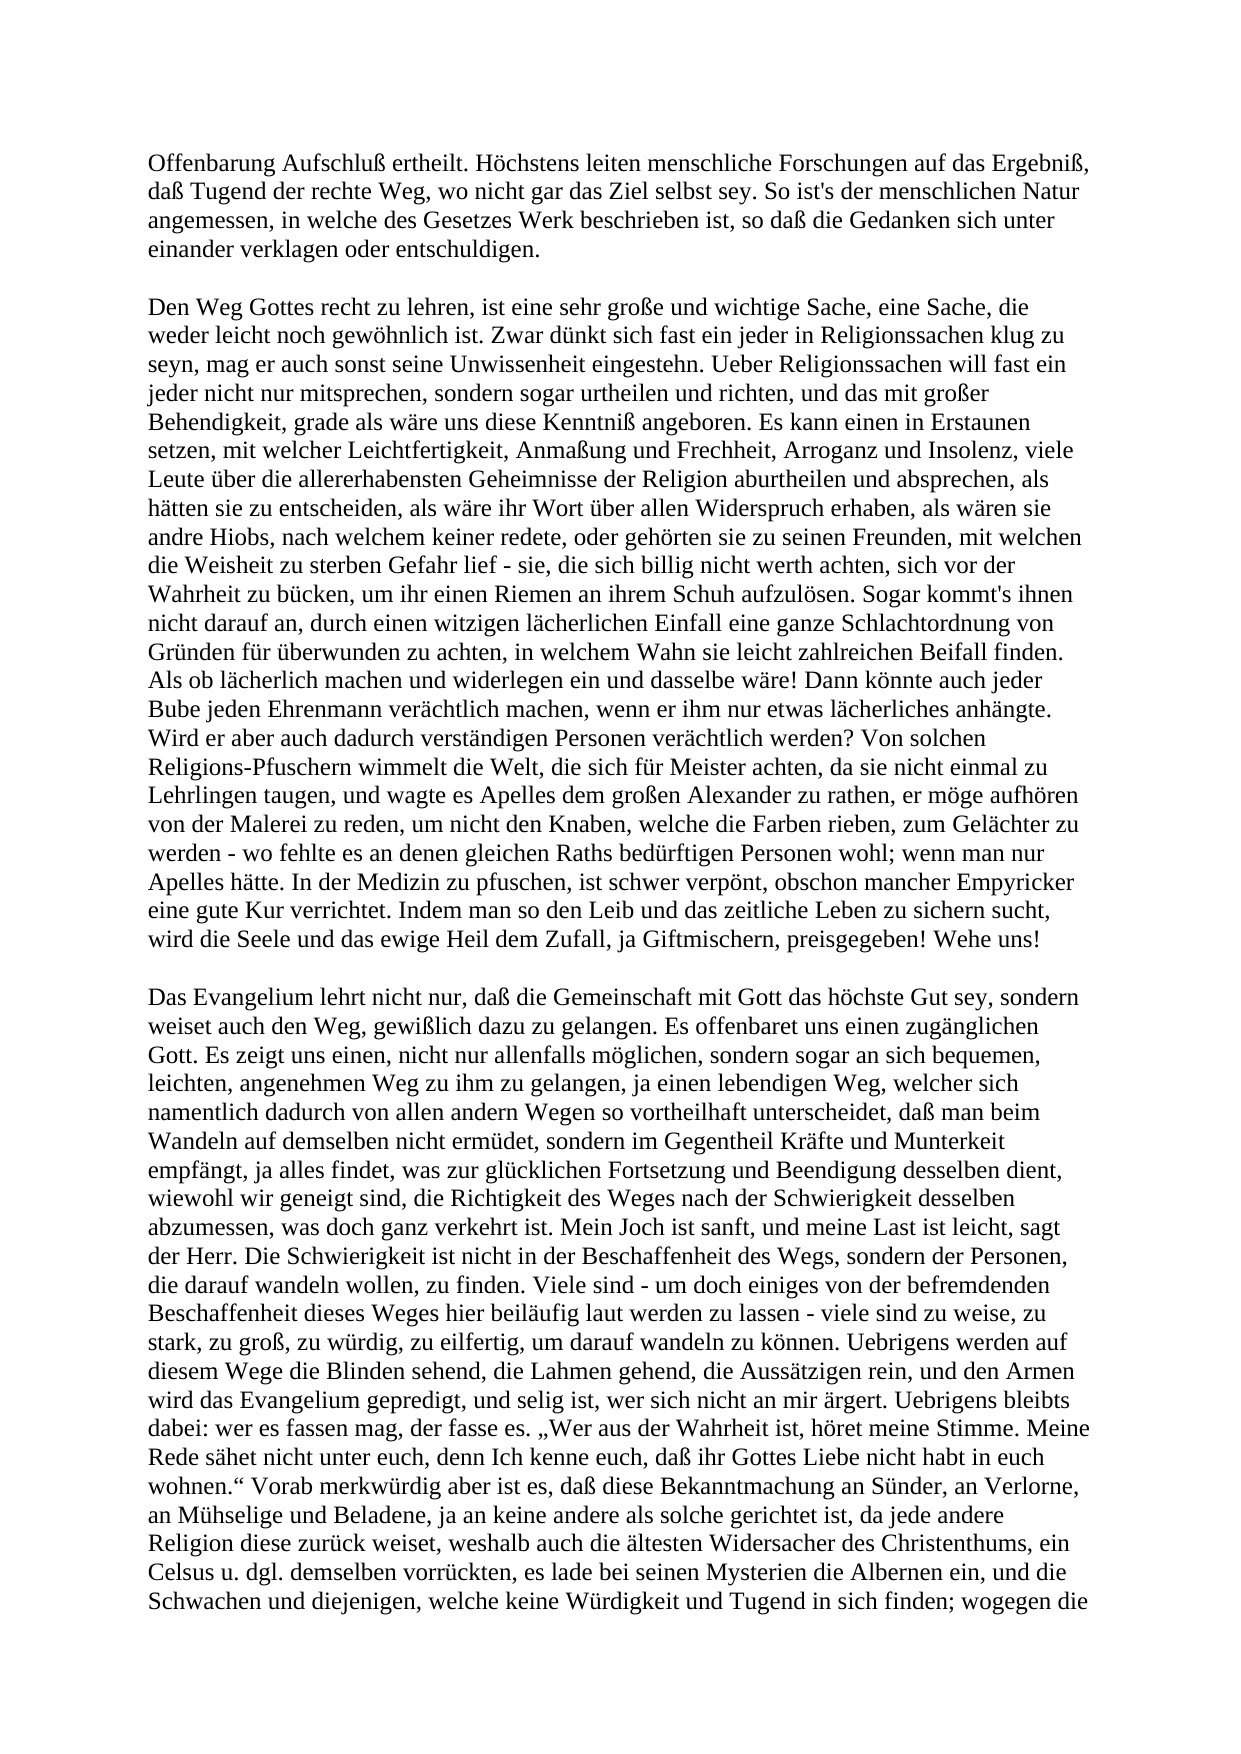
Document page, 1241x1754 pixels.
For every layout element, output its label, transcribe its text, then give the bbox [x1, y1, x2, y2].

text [148, 148, 1093, 320]
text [148, 1040, 1093, 1615]
text Den Weg Gottes recht zu lehren, ist eine sehr große und wichtige Sache, eine Sache, die weder leicht noch gewöhnlich ist. Zwar dünkt sich fast ein jeder in Religionssachen klug zu seyn, mag er auch sonst seine Unwissenheit eingestehn. Ueber Religionssachen will fast ein jeder nicht nur mitsprechen, sondern sogar urtheilen und richten, und das mit großer Behendigkeit, grade als wäre uns diese Kenntniß angeboren. Es kann einen in Erstaunen setzen, mit welcher Leichtfertigkeit, Anmaßung und Frechheit, Arroganz und Insolenz, viele Leute über die allererhabensten Geheimnisse der Religion aburtheilen und absprechen, als hätten sie zu entscheiden, als wäre ihr Wort über allen Widerspruch erhaben, als wären sie andre Hiobs, nach welchem keiner redete, oder gehörten sie zu seinen Freunden, mit welchen die Weisheit zu sterben Gefahr lief - sie, die sich billig nicht werth achten, sich vor der Wahrheit zu bücken, um ihr einen Riemen an ihrem Schuh aufzulösen. Sogar kommt's ihnen nicht darauf an, durch einen witzigen lächerlichen Einfall eine ganze Schlachtordnung von Gründen für überwunden zu achten, in welchem Wahn sie leicht zahlreichen Beifall finden. Als ob lächerlich machen und widerlegen ein und dasselbe wäre! Dann könnte auch jeder Bube jeden Ehrenmann verächtlich machen, wenn er ihm nur etwas lächerliches anhängte. Wird er aber auch dadurch verständigen Personen verächtlich werden? Von solchen Religions-Pfuschern wimmelt die Welt, die sich für Meister achten, da sie nicht einmal zu Lehrlingen taugen, und wagte es Apelles dem großen Alexander zu rathen, er möge aufhören von der Malerei zu reden, um nicht den Knaben, welche die Farben rieben, zum Gelächter zu werden - wo fehlte es an denen gleichen Raths bedürftigen Personen wohl; wenn man nur Apelles hätte. In der Medizin zu pfuschen, ist schwer verpönt, obschon mancher Empyricker eine gute Kur verrichtet. Indem man so den Leib und das zeitliche Leben zu sichern sucht, wird die Seele und das ewige Heil dem Zufall, ja Giftmischern, preisgegeben! Wehe uns! [148, 349, 1093, 1011]
